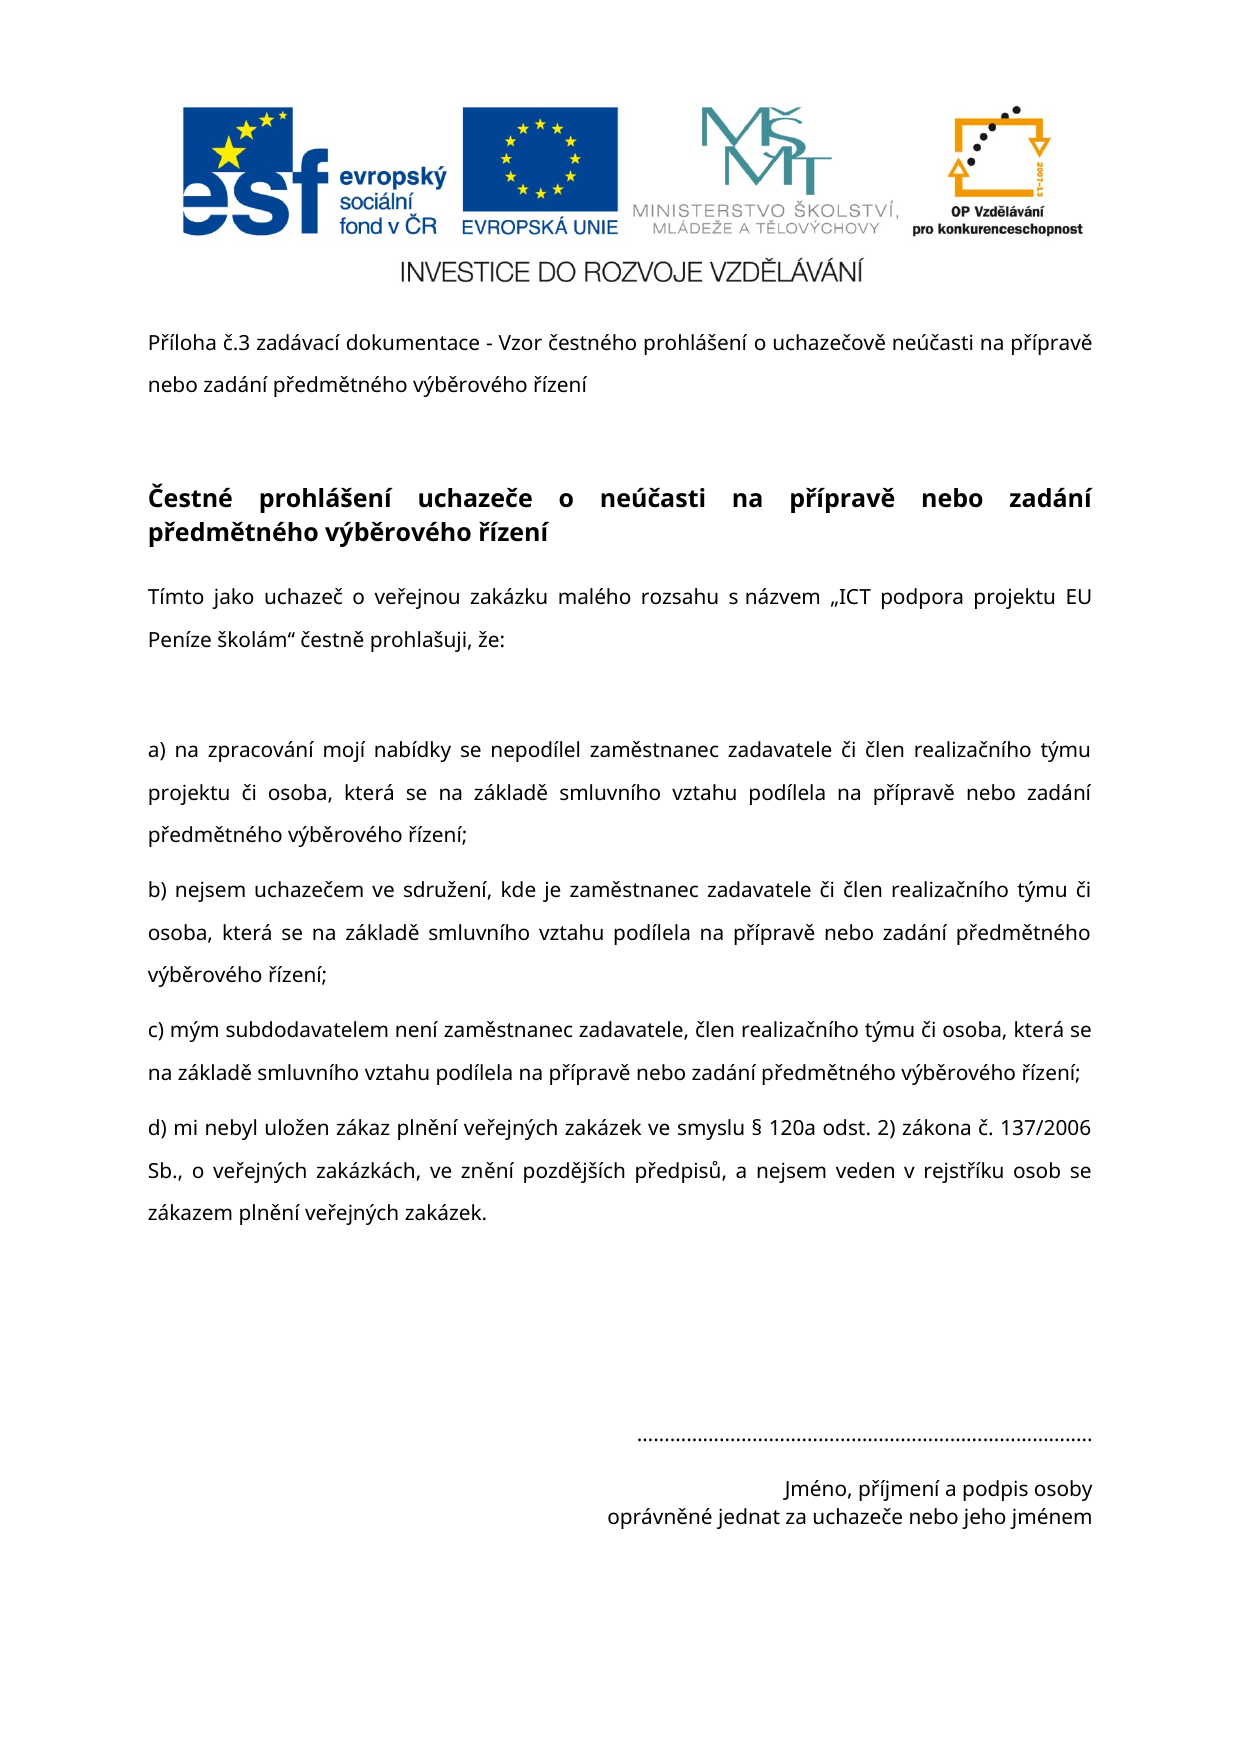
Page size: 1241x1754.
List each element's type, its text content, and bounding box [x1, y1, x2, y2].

text Příloha č.3 zadávací dokumentace - Vzor čestného prohlášení o uchazečově neúčasti na přípravě nebo zadání předmětného výběrového řízení [148, 148, 1093, 399]
text c) mým subdodavatelem není zaměstnanec zadavatele, člen realizačního týmu či osoba, která se na základě smluvního vztahu podílela na přípravě nebo zadání předmětného výběrového řízení; [148, 1016, 1093, 1087]
text b) nejsem uchazečem ve sdružení, kde je zaměstnanec zadavatele či člen realizačního týmu či osoba, která se na základě smluvního vztahu podílela na přípravě nebo zadání předmětného výběrového řízení; [148, 875, 1093, 989]
text Čestné prohlášení uchazeče o neúčasti na přípravě nebo zadání předmětného výběrového řízení [148, 481, 1093, 549]
text a) na zpracování mojí nabídky se nepodílel zaměstnanec zadavatele či člen realizačního týmu projektu či osoba, která se na základě smluvního vztahu podílela na přípravě nebo zadání předmětného výběrového řízení; [148, 735, 1093, 849]
text Jméno, příjmení a podpis osoby oprávněné jednat za uchazeče nebo jeho jménem [148, 1474, 1093, 1531]
text Tímto jako uchazeč o veřejnou zakázku malého rozsahu s názvem „ICT podpora projektu EU Peníze školám“ čestně prohlašuji, že: [148, 582, 1093, 653]
text ……………………………………………………………………….. [148, 1419, 1093, 1447]
text d) mi nebyl uložen zákaz plnění veřejných zakázek ve smyslu § 120a odst. 2) zákona č. 137/2006 Sb., o veřejných zakázkách, ve znění pozdějších předpisů, a nejsem veden v rejstříku osob se zákazem plnění veřejných zakázek. [148, 1113, 1093, 1227]
picture [135, 66, 1143, 314]
